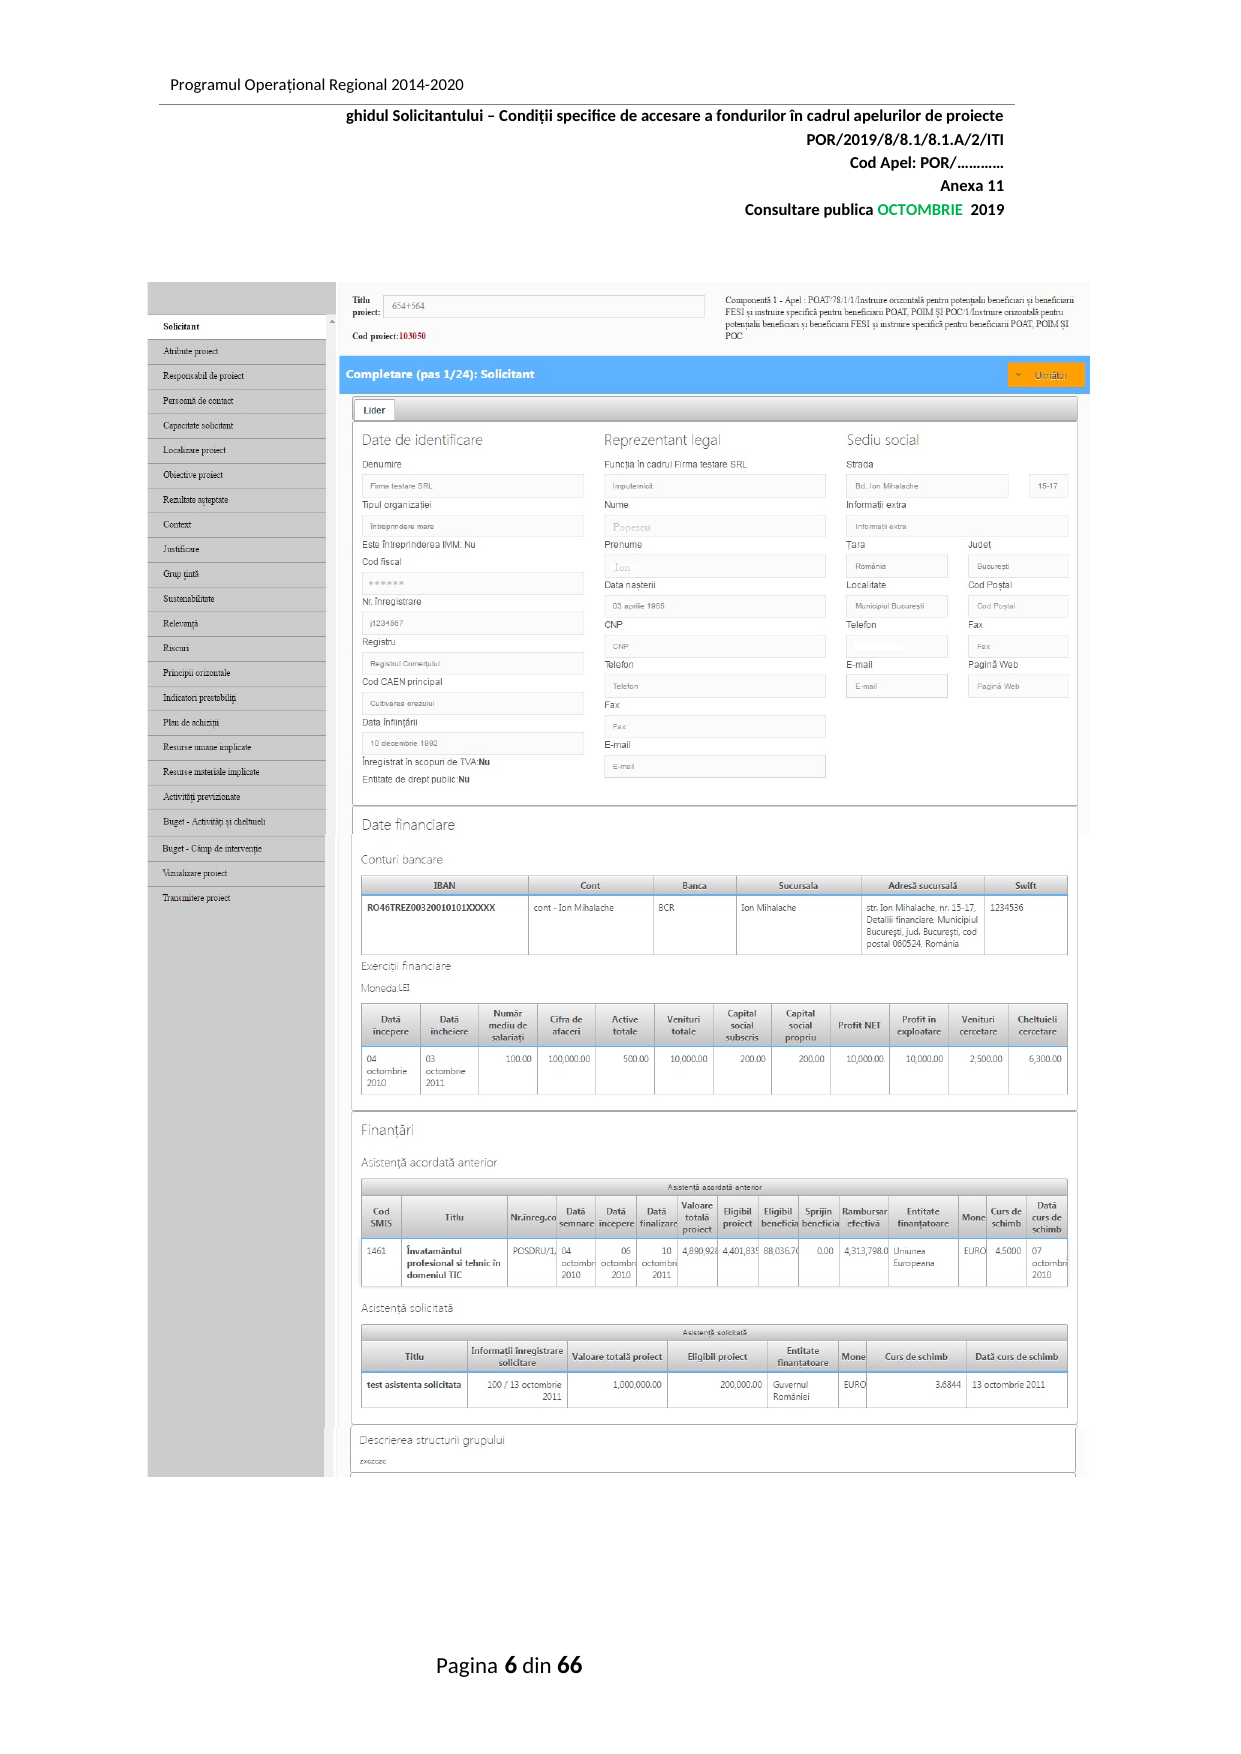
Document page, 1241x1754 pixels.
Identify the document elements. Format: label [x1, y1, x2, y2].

picture [147, 282, 1159, 1564]
